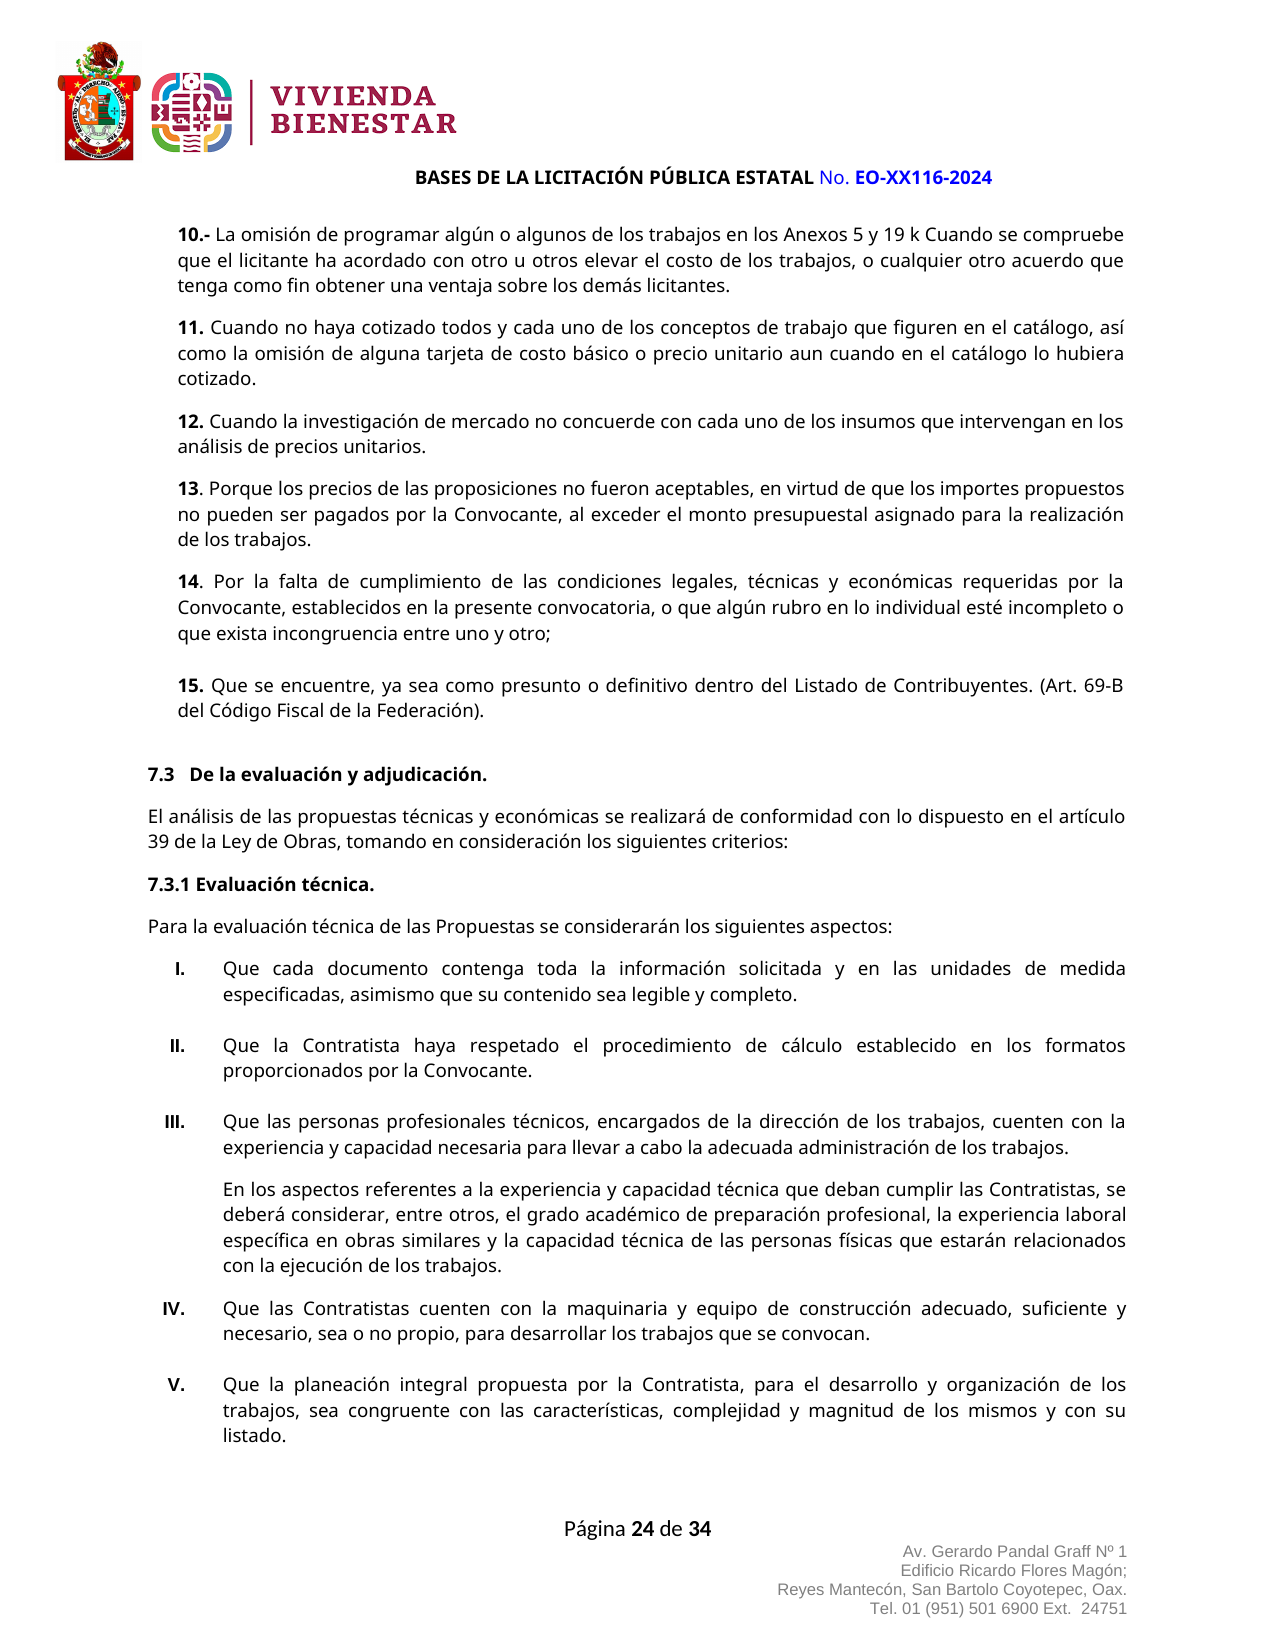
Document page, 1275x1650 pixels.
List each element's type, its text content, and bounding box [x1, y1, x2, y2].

list Que las Contratistas cuenten con la maquinaria y equipo de construcción adecuado, suficiente y necesario, sea o no propio, para desarrollar los trabajos que se convocan. [185, 1295, 1127, 1346]
text El análisis de las propuestas técnicas y económicas se realizará de conformidad con lo dispuesto en el artículo 39 de la Ley de Obras, tomando en consideración los siguientes criterios: [148, 803, 1127, 854]
text 14. Por la falta de cumplimiento de las condiciones legales, técnicas y económicas requeridas por la Convocante, establecidos en la presente convocatoria, o que algún rubro en lo individual esté incompleto o que exista incongruencia entre uno y otro; [177, 569, 1125, 645]
text 11. Cuando no haya cotizado todos y cada uno de los conceptos de trabajo que figuren en el catálogo, así como la omisión de alguna tarjeta de costo básico o precio unitario aun cuando en el catálogo lo hubiera cotizado. [177, 315, 1125, 391]
text 15. Que se encuentre, ya sea como presunto o definitivo dentro del Listado de Contribuyentes. (Art. 69-B del Código Fiscal de la Federación). [177, 672, 1125, 723]
text 12. Cuando la investigación de mercado no concuerde con cada uno de los insumos que intervengan en los análisis de precios unitarios. [177, 408, 1125, 459]
picture [147, 64, 473, 161]
list Que cada documento contenga toda la información solicitada y en las unidades de medida especificadas, asimismo que su contenido sea legible y completo. [185, 955, 1127, 1006]
picture [55, 41, 143, 163]
text 7.3.1 Evaluación técnica. [148, 871, 1127, 897]
text 7.3 De la evaluación y adjudicación. [148, 761, 1127, 787]
text En los aspectos referentes a la experiencia y capacidad técnica que deban cumplir las Contratistas, se deberá considerar, entre otros, el grado académico de preparación profesional, la experiencia laboral específica en obras similares y la capacidad técnica de las personas físicas que estarán relacionados con la ejecución de los trabajos. [223, 1176, 1127, 1278]
list Que las personas profesionales técnicos, encargados de la dirección de los trabajos, cuenten con la experiencia y capacidad necesaria para llevar a cabo la adecuada administración de los trabajos. [185, 1108, 1127, 1159]
text Para la evaluación técnica de las Propuestas se considerarán los siguientes aspectos: [148, 913, 1127, 939]
text 13. Porque los precios de las proposiciones no fueron aceptables, en virtud de que los importes propuestos no pueden ser pagados por la Convocante, al exceder el monto presupuestal asignado para la realización de los trabajos. [177, 476, 1125, 552]
text 10.- La omisión de programar algún o algunos de los trabajos en los Anexos 5 y 19 k Cuando se compruebe que el licitante ha acordado con otro u otros elevar el costo de los trabajos, o cualquier otro acuerdo que tenga como fin obtener una ventaja sobre los demás licitantes. [177, 221, 1125, 298]
list Que la Contratista haya respetado el procedimiento de cálculo establecido en los formatos proporcionados por la Convocante. [185, 1032, 1127, 1083]
list Que la planeación integral propuesta por la Contratista, para el desarrollo y organización de los trabajos, sea congruente con las características, complejidad y magnitud de los mismos y con su listado. [185, 1372, 1127, 1448]
